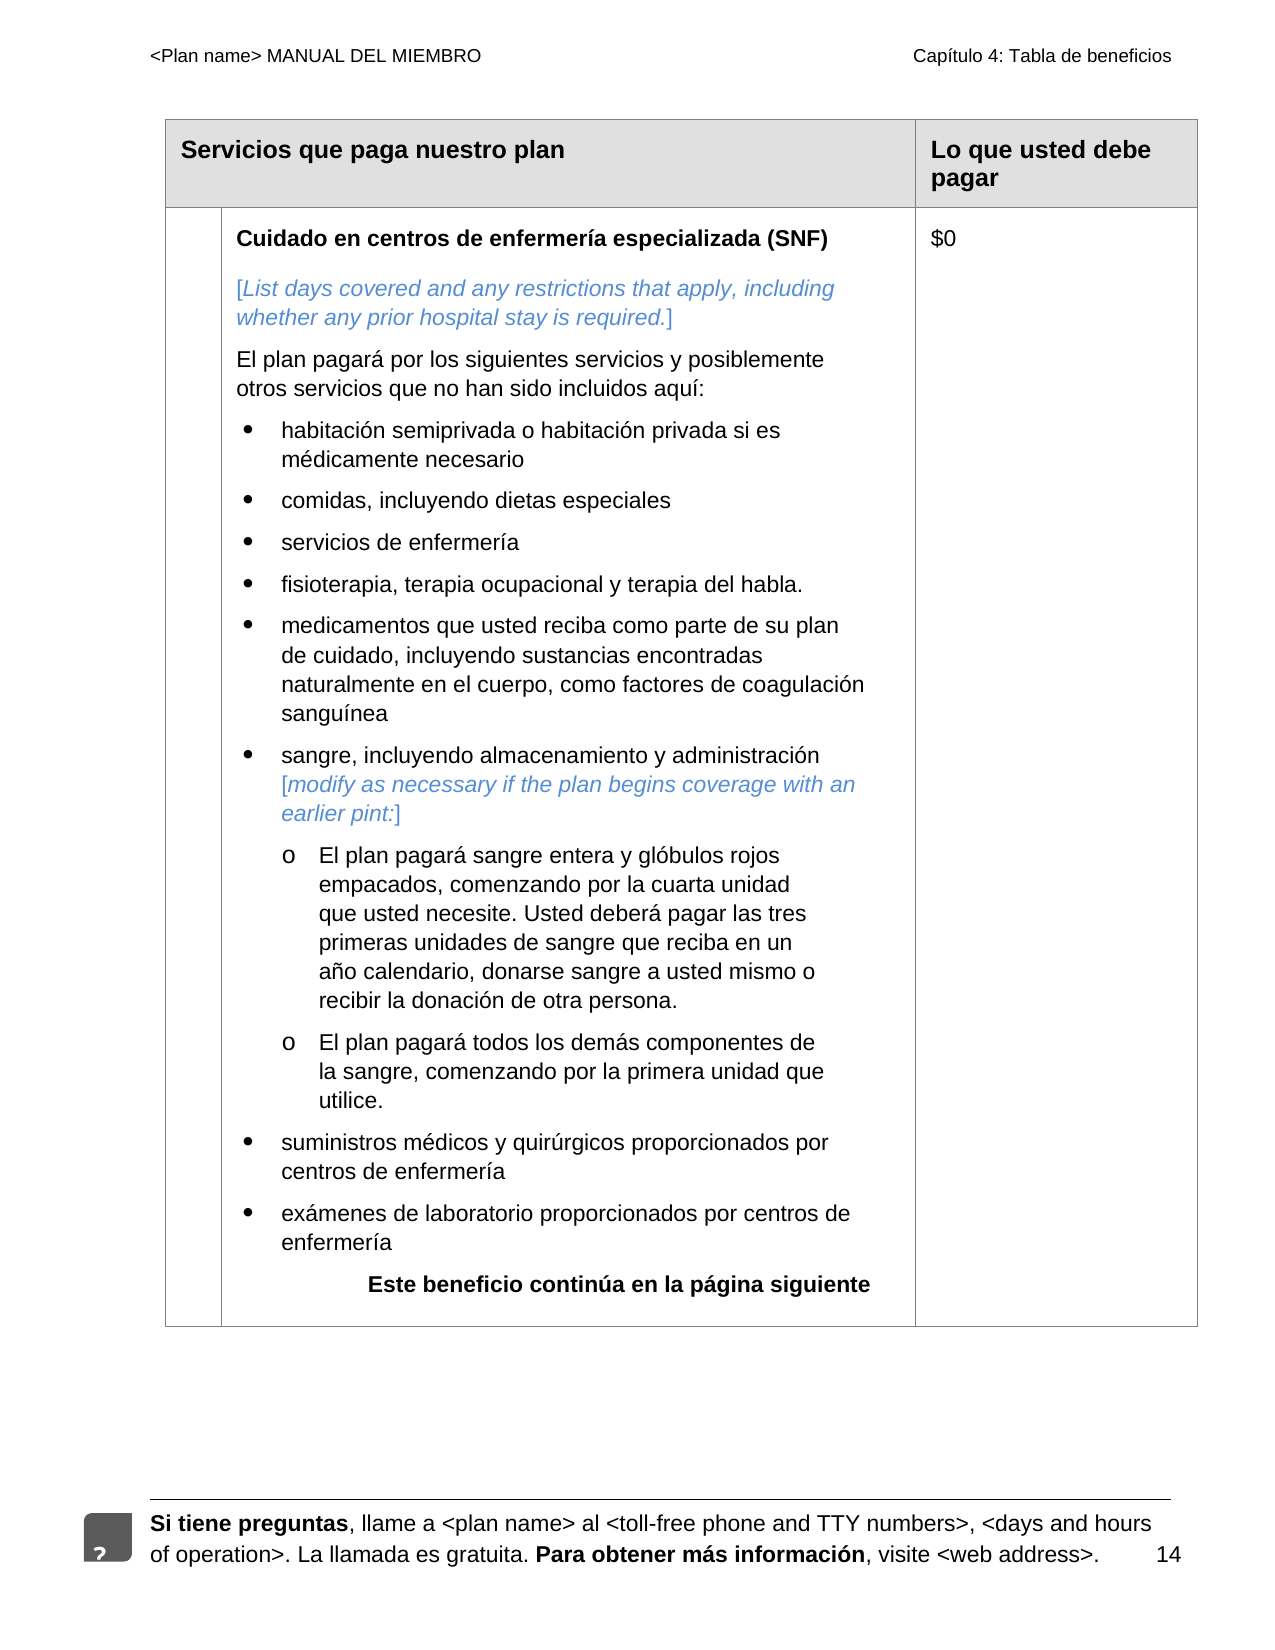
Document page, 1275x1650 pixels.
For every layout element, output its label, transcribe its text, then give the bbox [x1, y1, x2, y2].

table_cell [166, 208, 221, 1326]
table_header Lo que usted debe pagar [916, 120, 1197, 207]
table_header Servicios que paga nuestro plan [166, 120, 915, 207]
table_cell Cuidado en centros de enfermería especializada (SNF) [List days covered and any restrictions that apply, including whether any prior hospital stay is required.] El plan pagará por los siguientes servicios y posiblemente otros servicios que no han sido incluidos aquí: habitación semiprivada o habitación privada si es médicamente necesario comidas, incluyendo dietas especiales servicios de enfermería fisioterapia, terapia ocupacional y terapia del habla. medicamentos que usted reciba como parte de su plan de cuidado, incluyendo sustancias encontradas naturalmente en el cuerpo, como factores de coagulación sanguínea sangre, incluyendo almacenamiento y administración [modify as necessary if the plan begins coverage with an earlier pint:] El plan pagará sangre entera y glóbulos rojos empacados, comenzando por la cuarta unidad que usted necesite. Usted deberá pagar las tres primeras unidades de sangre que reciba en un año calendario, donarse sangre a usted mismo o recibir la donación de otra persona. El plan pagará todos los demás componentes de la sangre, comenzando por la primera unidad que utilice. suministros médicos y quirúrgicos proporcionados por centros de enfermería exámenes de laboratorio proporcionados por centros de enfermería Este beneficio continúa en la página siguiente [222, 208, 915, 1326]
table_cell $0 [916, 208, 1197, 1326]
